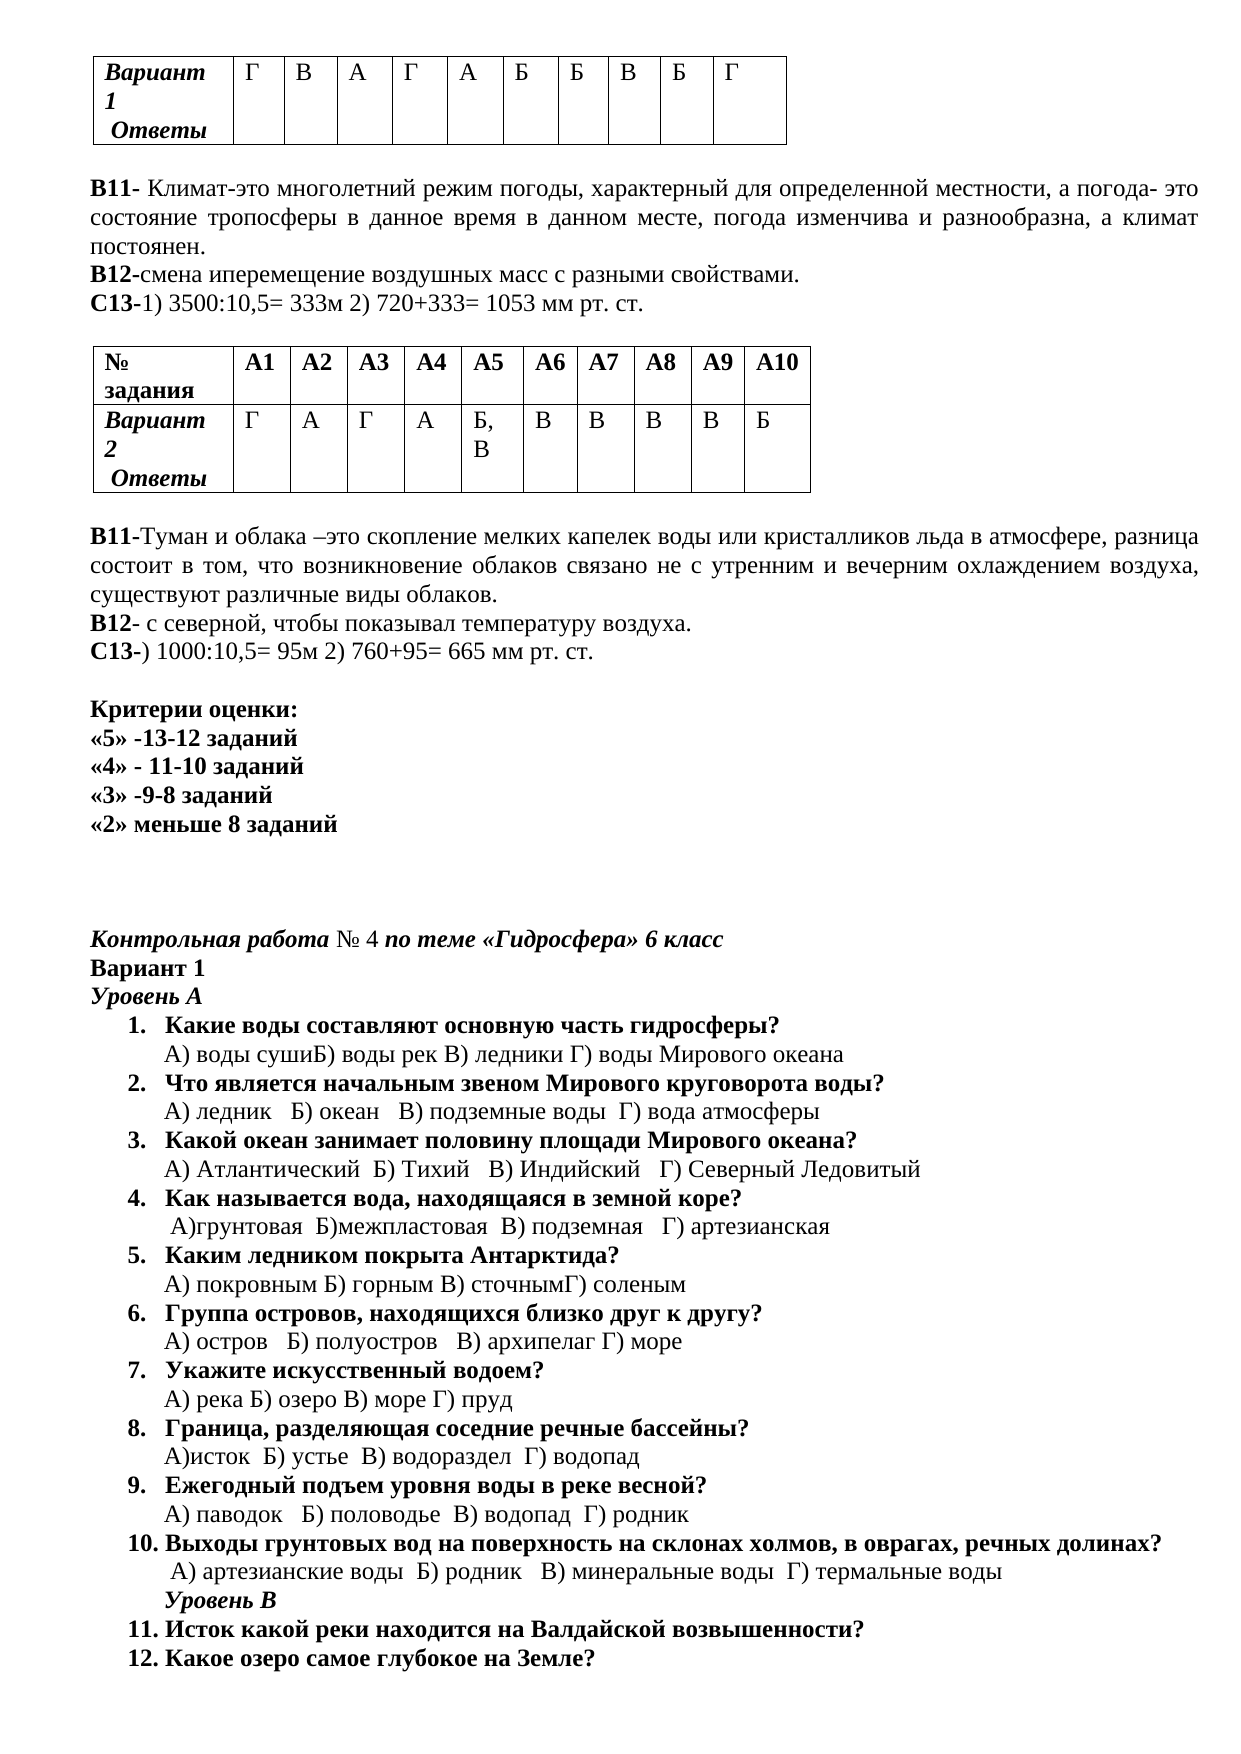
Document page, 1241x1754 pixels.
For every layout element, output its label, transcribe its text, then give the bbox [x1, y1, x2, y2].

list А) остров Б) полуостров В) архипелаг Г) море [164, 1326, 1200, 1355]
text «3» -9-8 заданий [90, 780, 1200, 809]
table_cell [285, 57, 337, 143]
list А)исток Б) устье В) водораздел Г) водопад [164, 1441, 1200, 1470]
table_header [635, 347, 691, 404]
list А)грунтовая Б)межпластовая В) подземная Г) артезианская [164, 1211, 1200, 1240]
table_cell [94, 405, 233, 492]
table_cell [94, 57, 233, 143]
text Вариант 1 [90, 953, 1200, 981]
list Какой океан занимает половину площади Мирового океана? [127, 1125, 1200, 1154]
list А) воды сушиБ) воды рек В) ледники Г) воды Мирового океана [164, 1039, 1200, 1068]
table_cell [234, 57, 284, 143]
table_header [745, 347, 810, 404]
text «2» меньше 8 заданий [90, 809, 1200, 838]
text Уровень А [90, 981, 1200, 1010]
text В11-Туман и облака –это скопление мелких капелек воды или кристалликов льда в атмосфере, разница состоит в том, что возникновение облаков связано не с утренним и вечерним охлаждением воздуха, существуют различные виды облаков. [90, 521, 1200, 608]
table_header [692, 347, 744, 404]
text «5» -13-12 заданий [90, 723, 1200, 751]
text С13-1) 3500:10,5= 333м 2) 720+333= 1053 мм рт. ст. [90, 288, 1200, 317]
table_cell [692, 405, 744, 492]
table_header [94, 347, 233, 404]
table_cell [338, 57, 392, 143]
list Ежегодный подъем уровня воды в реке весной? [127, 1470, 1200, 1499]
text Критерии оценки: [90, 694, 1200, 723]
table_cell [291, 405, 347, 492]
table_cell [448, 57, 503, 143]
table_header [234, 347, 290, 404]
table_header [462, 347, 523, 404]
text В12- с северной, чтобы показывал температуру воздуха. [90, 608, 1200, 636]
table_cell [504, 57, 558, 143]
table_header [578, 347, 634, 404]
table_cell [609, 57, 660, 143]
list Какое озеро самое глубокое на Земле? [127, 1643, 1200, 1671]
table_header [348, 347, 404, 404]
list Каким ледником покрыта Антарктида? [127, 1240, 1200, 1269]
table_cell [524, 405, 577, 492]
list А) река Б) озеро В) море Г) пруд [164, 1384, 1200, 1413]
list А) Атлантический Б) Тихий В) Индийский Г) Северный Ледовитый [164, 1154, 1200, 1183]
list Выходы грунтовых вод на поверхность на склонах холмов, в оврагах, речных долинах? [127, 1528, 1200, 1556]
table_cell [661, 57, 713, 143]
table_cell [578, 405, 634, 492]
list Граница, разделяющая соседние речные бассейны? [127, 1413, 1200, 1441]
list А) покровным Б) горным В) сточнымГ) соленым [164, 1269, 1200, 1298]
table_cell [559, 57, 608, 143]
text С13-) 1000:10,5= 95м 2) 760+95= 665 мм рт. ст. [90, 636, 1200, 665]
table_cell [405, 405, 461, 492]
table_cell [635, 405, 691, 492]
list Уровень В [164, 1585, 1200, 1614]
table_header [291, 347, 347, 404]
text «4» - 11-10 заданий [90, 751, 1200, 780]
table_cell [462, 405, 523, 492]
list Исток какой реки находится на Валдайской возвышенности? [127, 1614, 1200, 1643]
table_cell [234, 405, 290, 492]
list Что является начальным звеном Мирового круговорота воды? [127, 1068, 1200, 1096]
list Как называется вода, находящаяся в земной коре? [127, 1183, 1200, 1211]
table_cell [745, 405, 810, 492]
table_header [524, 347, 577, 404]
text В11- Климат-это многолетний режим погоды, характерный для определенной местности, а погода- это состояние тропосферы в данное время в данном месте, погода изменчива и разнообразна, а климат постоянен. [90, 173, 1200, 259]
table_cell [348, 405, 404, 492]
list А) паводок Б) половодье В) водопад Г) родник [164, 1499, 1200, 1528]
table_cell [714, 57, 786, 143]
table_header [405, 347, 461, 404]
list Укажите искусственный водоем? [127, 1355, 1200, 1384]
text В12-смена иперемещение воздушных масс с разными свойствами. [90, 259, 1200, 288]
list Какие воды составляют основную часть гидросферы? [127, 1010, 1200, 1039]
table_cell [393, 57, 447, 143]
list А) ледник Б) океан В) подземные воды Г) вода атмосферы [164, 1096, 1200, 1125]
list А) артезианские воды Б) родник В) минеральные воды Г) термальные воды [164, 1556, 1200, 1585]
list Группа островов, находящихся близко друг к другу? [127, 1298, 1200, 1326]
text Контрольная работа № 4 по теме «Гидросфера» 6 класс [90, 924, 1200, 953]
